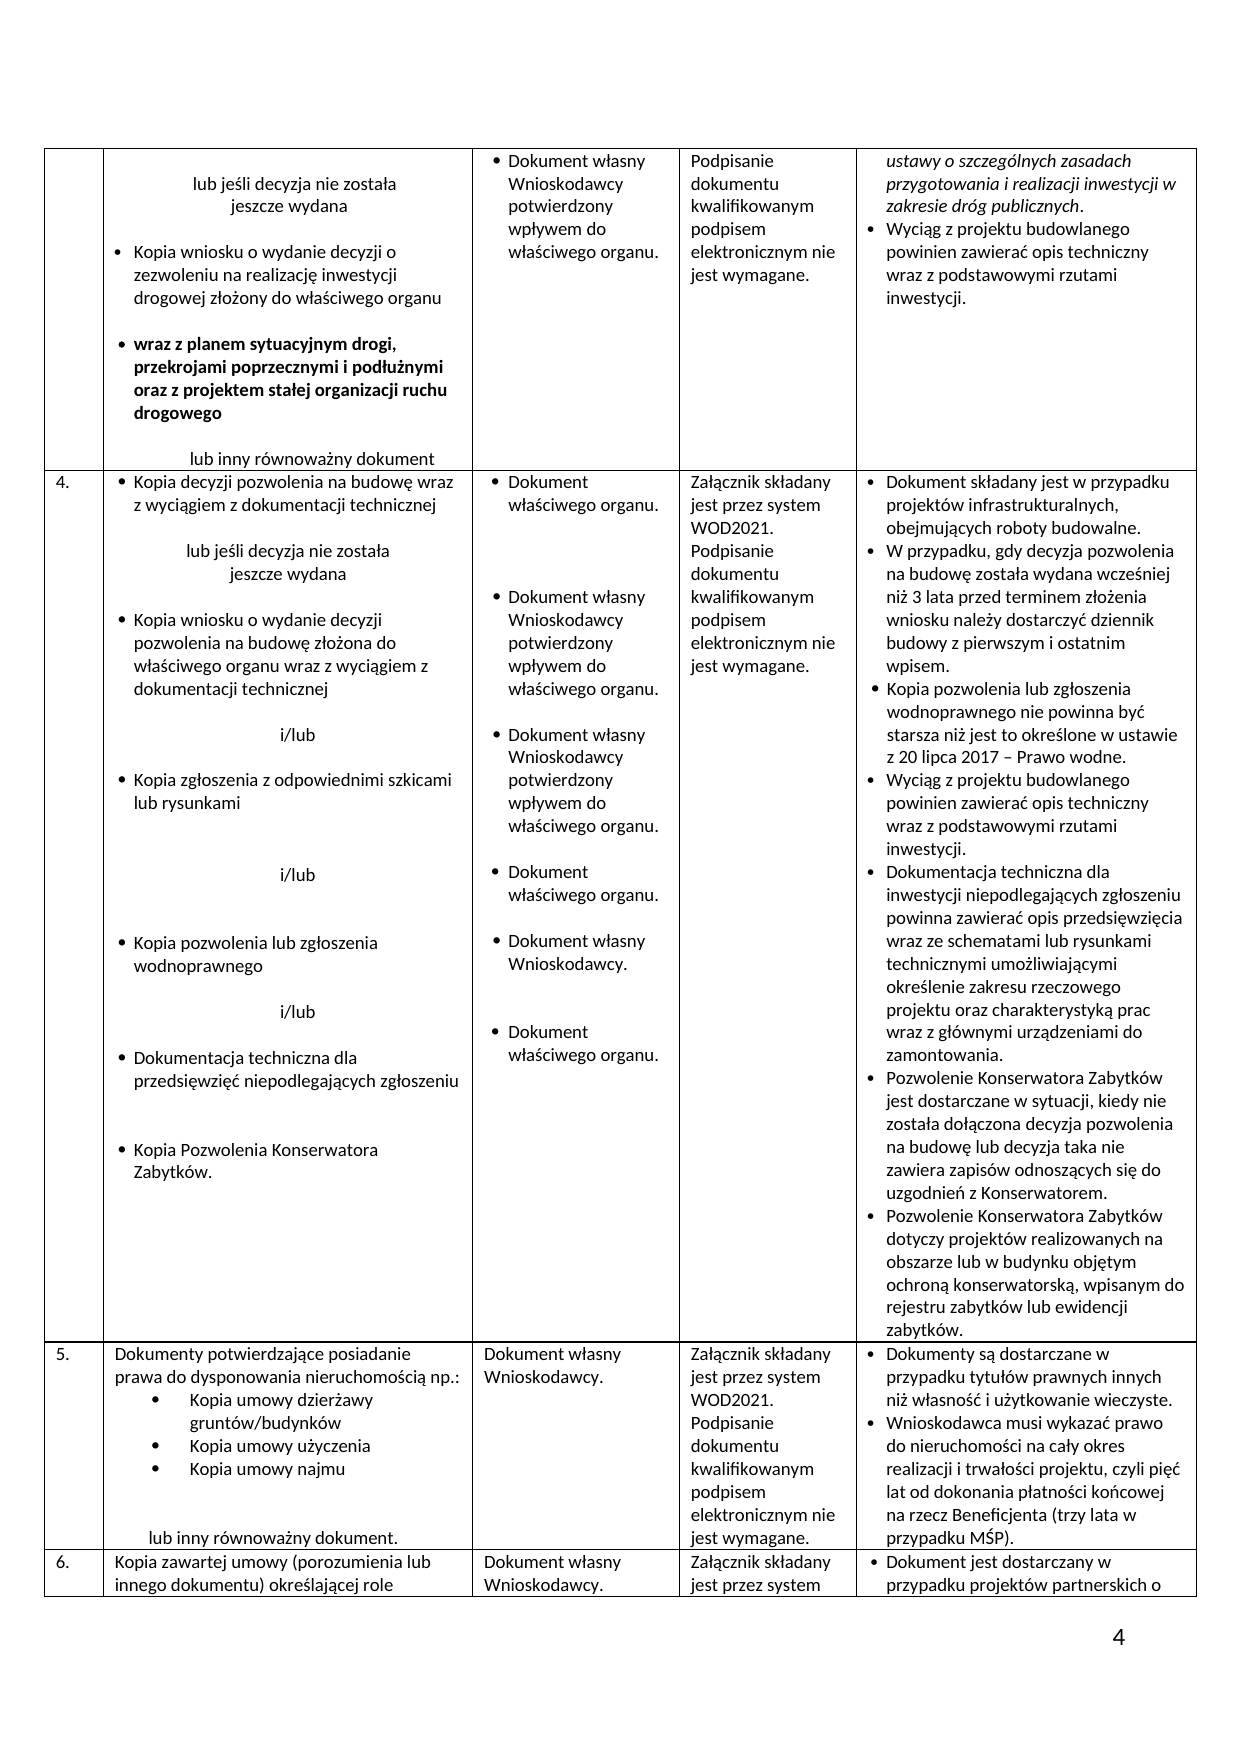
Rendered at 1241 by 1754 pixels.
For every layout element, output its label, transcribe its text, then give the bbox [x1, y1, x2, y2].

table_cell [473, 149, 679, 469]
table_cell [857, 149, 1196, 469]
table_cell Dokumenty potwierdzające posiadanie prawa do dysponowania nieruchomością np.: Kopia umowy dzierżawy gruntów/budynków Kopia umowy użyczenia Kopia umowy najmu lub inny równoważny dokument. [104, 1343, 472, 1549]
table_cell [680, 1550, 856, 1596]
table_cell 5. [45, 1343, 103, 1549]
table_cell Kopia decyzji pozwolenia na budowę wraz z wyciągiem z dokumentacji technicznej lub jeśli decyzja nie została jeszcze wydana Kopia wniosku o wydanie decyzji pozwolenia na budowę złożona do właściwego organu wraz z wyciągiem z dokumentacji technicznej i/lub Kopia zgłoszenia z odpowiednimi szkicami lub rysunkami i/lub Kopia pozwolenia lub zgłoszenia wodnoprawnego i/lub Dokumentacja techniczna dla przedsięwzięć niepodlegających zgłoszeniu Kopia Pozwolenia Konserwatora Zabytków. [104, 471, 472, 1341]
table_cell 4. [45, 471, 103, 1341]
table_cell Dokument właściwego organu. Dokument własny Wnioskodawcy potwierdzony wpływem do właściwego organu. Dokument własny Wnioskodawcy potwierdzony wpływem do właściwego organu. Dokument właściwego organu. Dokument własny Wnioskodawcy. Dokument właściwego organu. [473, 471, 679, 1341]
table_cell 6. [45, 1550, 103, 1596]
table_cell 3. [45, 149, 103, 469]
table_cell Załącznik składany jest przez system WOD2021. Podpisanie dokumentu kwalifikowanym podpisem elektronicznym nie jest wymagane. [680, 471, 856, 1341]
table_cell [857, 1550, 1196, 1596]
table_cell Dokument składany jest w przypadku projektów infrastrukturalnych, obejmujących roboty budowalne. W przypadku, gdy decyzja pozwolenia na budowę została wydana wcześniej niż 3 lata przed terminem złożenia wniosku należy dostarczyć dziennik budowy z pierwszym i ostatnim wpisem. Kopia pozwolenia lub zgłoszenia wodnoprawnego nie powinna być starsza niż jest to określone w ustawie z 20 lipca 2017 – Prawo wodne. Wyciąg z projektu budowlanego powinien zawierać opis techniczny wraz z podstawowymi rzutami inwestycji. Dokumentacja techniczna dla inwestycji niepodlegających zgłoszeniu powinna zawierać opis przedsięwzięcia wraz ze schematami lub rysunkami technicznymi umożliwiającymi określenie zakresu rzeczowego projektu oraz charakterystyką prac wraz z głównymi urządzeniami do zamontowania. Pozwolenie Konserwatora Zabytków jest dostarczane w sytuacji, kiedy nie została dołączona decyzja pozwolenia na budowę lub decyzja taka nie zawiera zapisów odnoszących się do uzgodnień z Konserwatorem. Pozwolenie Konserwatora Zabytków dotyczy projektów realizowanych na obszarze lub w budynku objętym ochroną konserwatorską, wpisanym do rejestru zabytków lub ewidencji zabytków. [857, 471, 1196, 1341]
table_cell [473, 1550, 679, 1596]
table_cell Dokumenty są dostarczane w przypadku tytułów prawnych innych niż własność i użytkowanie wieczyste. Wnioskodawca musi wykazać prawo do nieruchomości na cały okres realizacji i trwałości projektu, czyli pięć lat od dokonania płatności końcowej na rzecz Beneficjenta (trzy lata w przypadku MŚP). [857, 1343, 1196, 1549]
table_cell Dokument własny Wnioskodawcy. [473, 1343, 679, 1549]
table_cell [680, 149, 856, 469]
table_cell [104, 1550, 472, 1596]
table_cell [104, 149, 472, 469]
table_cell Załącznik składany jest przez system WOD2021. Podpisanie dokumentu kwalifikowanym podpisem elektronicznym nie jest wymagane. [680, 1343, 856, 1549]
